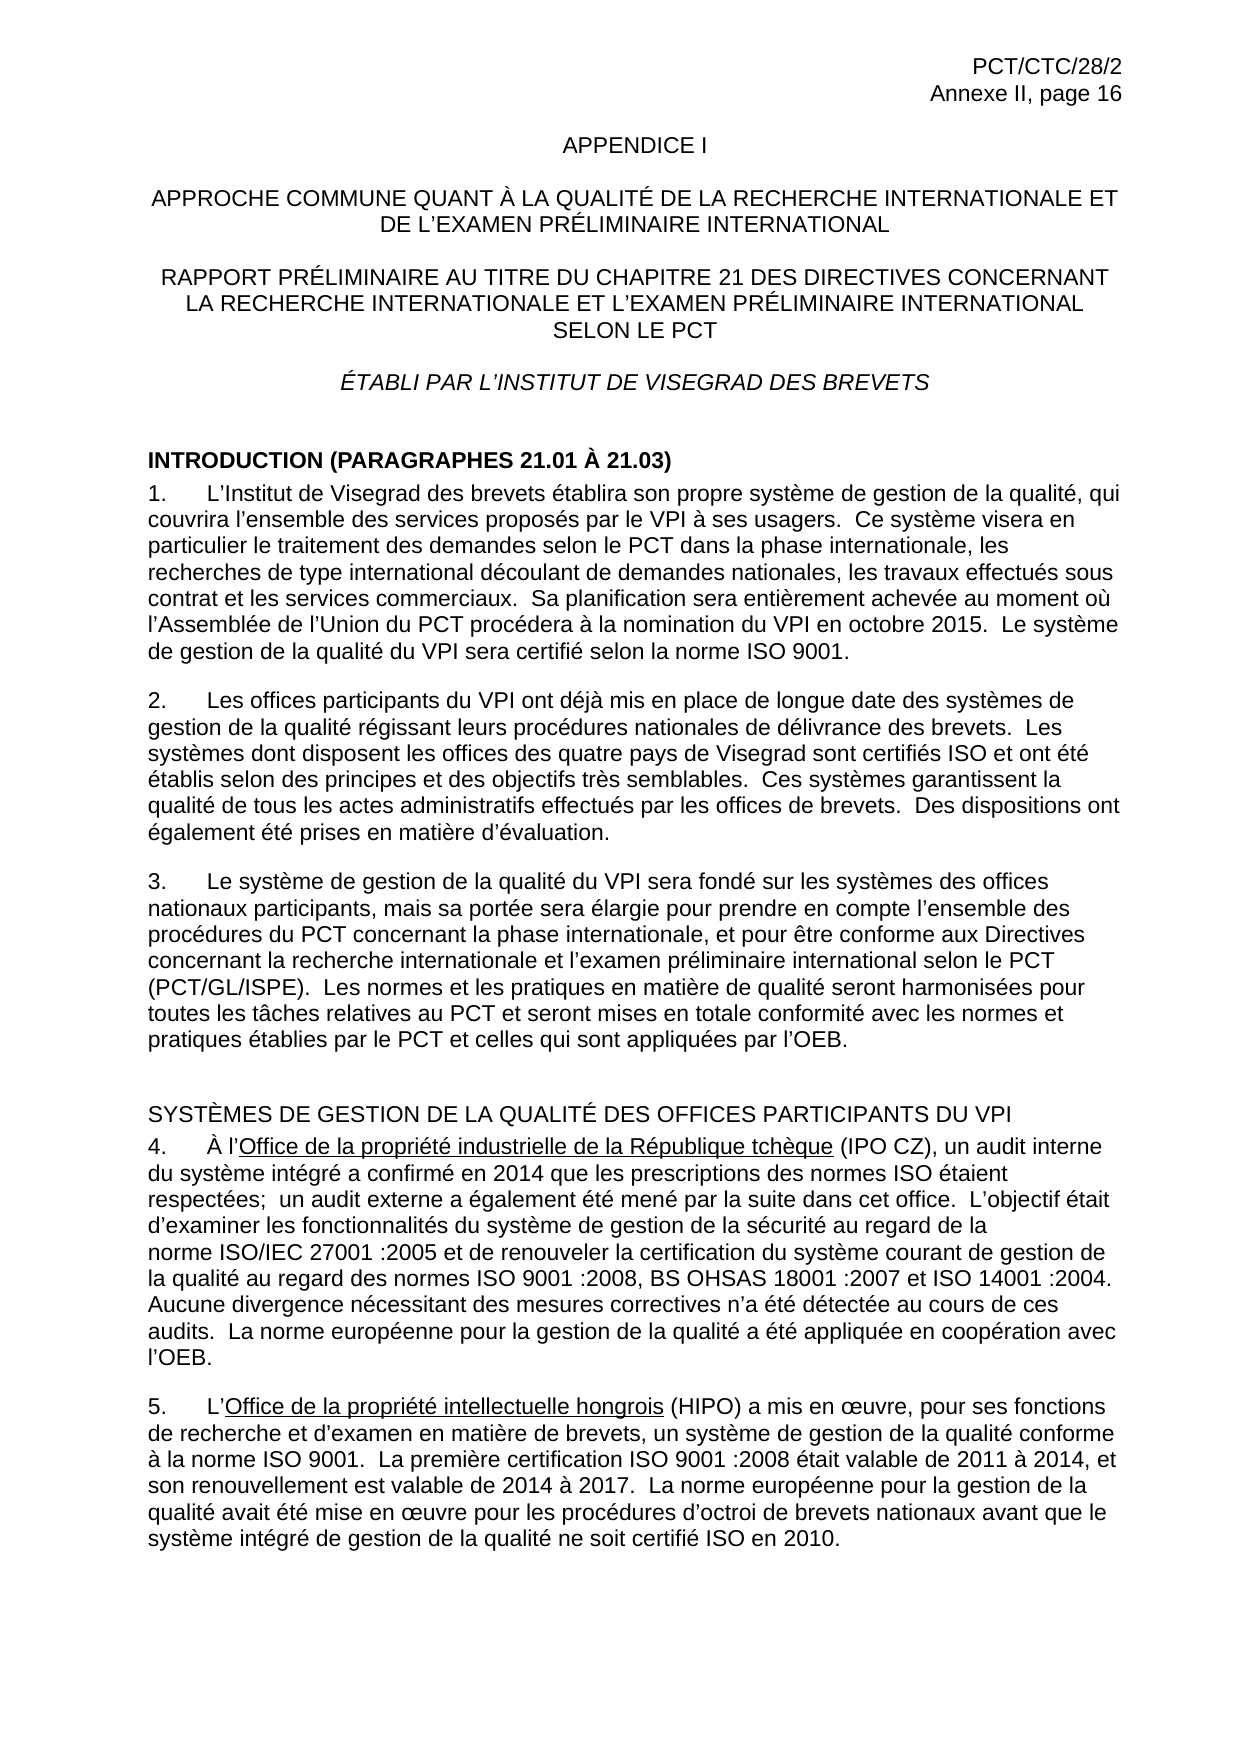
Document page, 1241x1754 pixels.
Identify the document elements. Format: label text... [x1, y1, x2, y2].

list L’Institut de Visegrad des brevets établira son propre système de gestion de la qualité, qui couvrira l’ensemble des services proposés par le VPI à ses usagers. Ce système visera en particulier le traitement des demandes selon le PCT dans la phase internationale, les recherches de type international découlant de demandes nationales, les travaux effectués sous contrat et les services commerciaux. Sa planification sera entièrement achevée au moment où l’Assemblée de l’Union du PCT procédera à la nomination du VPI en octobre 2015. Le système de gestion de la qualité du VPI sera certifié selon la norme ISO 9001. [148, 480, 1122, 664]
text L’Office de la propriété intellectuelle hongrois (HIPO) a mis en œuvre, pour ses fonctions de recherche et d’examen en matière de brevets, un système de gestion de la qualité conforme à la norme ISO 9001. La première certification ISO 9001 :2008 était valable de 2011 à 2014, et son renouvellement est valable de 2014 à 2017. La norme européenne pour la gestion de la qualité avait été mise en œuvre pour les procédures d’octroi de brevets nationaux avant que le système intégré de gestion de la qualité ne soit certifié ISO en 2010. [148, 1393, 1122, 1551]
text APPENDICE i [148, 132, 1122, 158]
list Le système de gestion de la qualité du VPI sera fondé sur les systèmes des offices nationaux participants, mais sa portée sera élargie pour prendre en compte l’ensemble des procédures du PCT concernant la phase internationale, et pour être conforme aux Directives concernant la recherche internationale et l’examen préliminaire international selon le PCT (PCT/GL/ISPE). Les normes et les pratiques en matière de qualité seront harmonisées pour toutes les tâches relatives au PCT et seront mises en totale conformité avec les normes et pratiques établies par le PCT et celles qui sont appliquées par l’OEB. [148, 868, 1122, 1053]
subtitle Systèmes de gestion de la qualité des offices participants du VPI [148, 1101, 1122, 1127]
list Les offices participants du VPI ont déjà mis en place de longue date des systèmes de gestion de la qualité régissant leurs procédures nationales de délivrance des brevets. Les systèmes dont disposent les offices des quatre pays de Visegrad sont certifiés ISO et ont été établis selon des principes et des objectifs très semblables. Ces systèmes garantissent la qualité de tous les actes administratifs effectués par les offices de brevets. Des dispositions ont également été prises en matière d’évaluation. [148, 687, 1122, 845]
text RAPPORT PRÉLIMINAIRE AU TITRE DU chapitre 21 des Directives concernant la recherche internationale et l’examen prÉliminaire international selon le PCT [148, 264, 1122, 343]
text À l’Office de la propriété industrielle de la République tchèque (IPO CZ), un audit interne du système intégré a confirmé en 2014 que les prescriptions des normes ISO étaient respectées; un audit externe a également été mené par la suite dans cet office. L’objectif était d’examiner les fonctionnalités du système de gestion de la sécurité au regard de la norme ISO/IEC 27001 :2005 et de renouveler la certification du système courant de gestion de la qualité au regard des normes ISO 9001 :2008, BS OHSAS 18001 :2007 et ISO 14001 :2004. Aucune divergence nécessitant des mesures correctives n’a été détectée au cours de ces audits. La norme européenne pour la gestion de la qualité a été appliquée en coopération avec l’OEB. [148, 1133, 1122, 1370]
subtitle Introduction (ParagraphEs 21.01 À 21.03) [148, 447, 1122, 473]
text APPROCHE COMMUNE QUANT À LA QUALITÉ DE LA RECHERCHE INTERNATIONALE ET DE L’EXAMEN PRÉLIMINAIRE INTERNATIONAL [148, 185, 1122, 238]
text ÉTABLI PAR L’INSTITUT DE VISEGRAD DES BREVETS [148, 369, 1122, 396]
